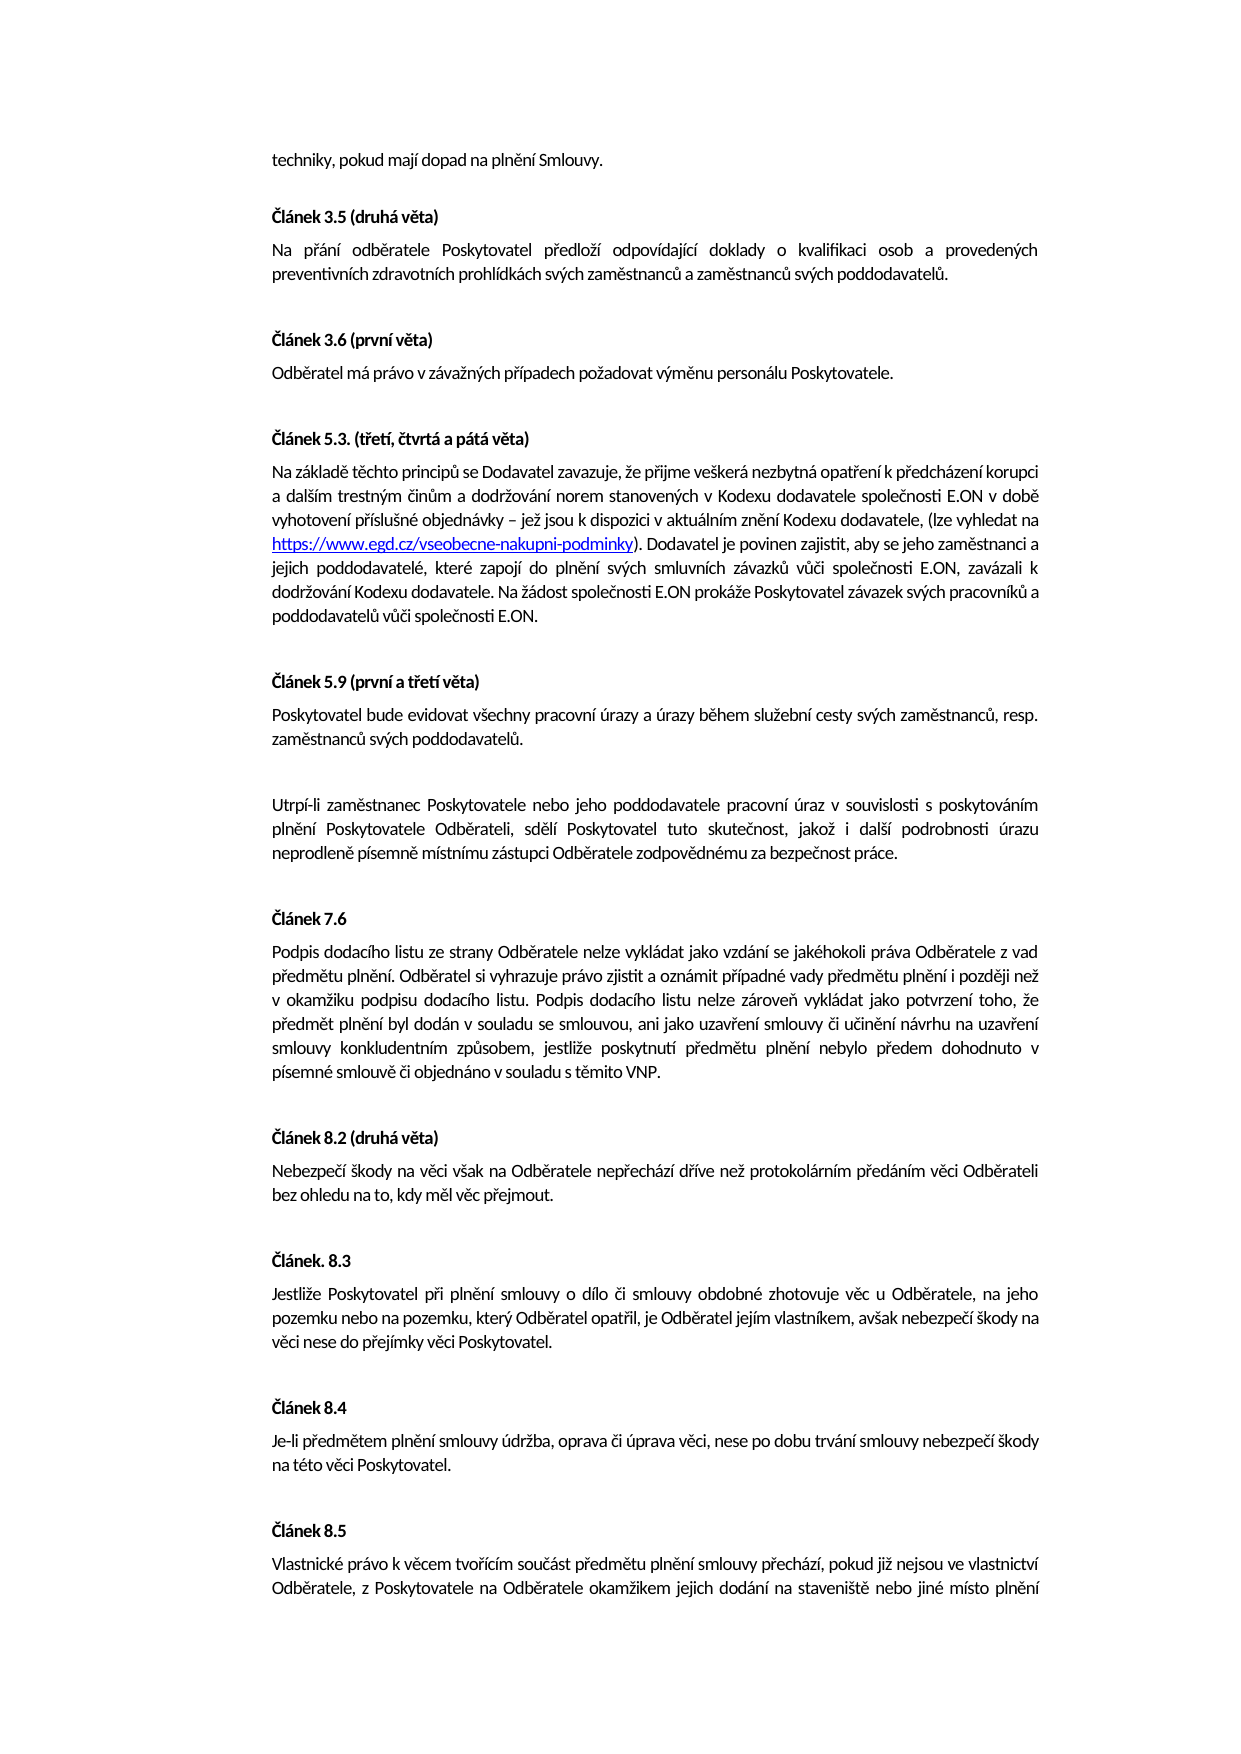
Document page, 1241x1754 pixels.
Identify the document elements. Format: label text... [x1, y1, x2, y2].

text Je-li předmětem plnění smlouvy údržba, oprava či úprava věci, nese po dobu trvání smlouvy nebezpečí škody na této věci Poskytovatel. [272, 1428, 1039, 1476]
text Článek 8.2 (druhá věta) [272, 1125, 1039, 1149]
text Jestliže Poskytovatel při plnění smlouvy o dílo či smlouvy obdobné zhotovuje věc u Odběratele, na jeho pozemku nebo na pozemku, který Odběratel opatřil, je Odběratel jejím vlastníkem, avšak nebezpečí škody na věci nese do přejímky věci Poskytovatel. [272, 1281, 1039, 1353]
text Článek 8.5 [272, 1518, 1039, 1542]
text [272, 148, 1039, 172]
text Podpis dodacího listu ze strany Odběratele nelze vykládat jako vzdání se jakéhokoli práva Odběratele z vad předmětu plnění. Odběratel si vyhrazuje právo zjistit a oznámit případné vady předmětu plnění i později než v okamžiku podpisu dodacího listu. Podpis dodacího listu nelze zároveň vykládat jako potvrzení toho, že předmět plnění byl dodán v souladu se smlouvou, ani jako uzavření smlouvy či učinění návrhu na uzavření smlouvy konkludentním způsobem, jestliže poskytnutí předmětu plnění nebylo předem dohodnuto v písemné smlouvě či objednáno v souladu s těmito VNP. [272, 939, 1039, 1083]
text Na základě těchto principů se Dodavatel zavazuje, že přijme veškerá nezbytná opatření k předcházení korupci a dalším trestným činům a dodržování norem stanovených v Kodexu dodavatele společnosti E.ON v době vyhotovení příslušné objednávky – jež jsou k dispozici v aktuálním znění Kodexu dodavatele, (lze vyhledat na https://www.egd.cz/vseobecne-nakupni-podminky). Dodavatel je povinen zajistit, aby se jeho zaměstnanci a jejich poddodavatelé, které zapojí do plnění svých smluvních závazků vůči společnosti E.ON, zavázali k dodržování Kodexu dodavatele. Na žádost společnosti E.ON prokáže Poskytovatel závazek svých pracovníků a poddodavatelů vůči společnosti E.ON. [272, 460, 1039, 627]
text Článek 8.4 [272, 1395, 1039, 1419]
text Článek 3.5 (druhá věta) [272, 181, 1039, 228]
text Na přání odběratele Poskytovatel předloží odpovídající doklady o kvalifikaci osob a provedených preventivních zdravotních prohlídkách svých zaměstnanců a zaměstnanců svých poddodavatelů. [272, 238, 1039, 286]
text Poskytovatel bude evidovat všechny pracovní úrazy a úrazy během služební cesty svých zaměstnanců, resp. zaměstnanců svých poddodavatelů. [272, 702, 1039, 750]
text Odběratel má právo v závažných případech požadovat výměnu personálu Poskytovatele. [272, 361, 1039, 384]
text Nebezpečí škody na věci však na Odběratele nepřechází dříve než protokolárním předáním věci Odběrateli bez ohledu na to, kdy měl věc přejmout. [272, 1158, 1039, 1206]
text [272, 1551, 1039, 1599]
text Článek. 8.3 [272, 1248, 1039, 1272]
text Článek 7.6 [272, 906, 1039, 930]
text Článek 5.9 (první a třetí věta) [272, 669, 1039, 693]
text Článek 5.3. (třetí, čtvrtá a pátá věta) [272, 427, 1039, 451]
text Článek 3.6 (první věta) [272, 328, 1039, 352]
text Utrpí-li zaměstnanec Poskytovatele nebo jeho poddodavatele pracovní úraz v souvislosti s poskytováním plnění Poskytovatele Odběrateli, sdělí Poskytovatel tuto skutečnost, jakož i další podrobnosti úrazu neprodleně písemně místnímu zástupci Odběratele zodpovědnému za bezpečnost práce. [272, 792, 1039, 864]
